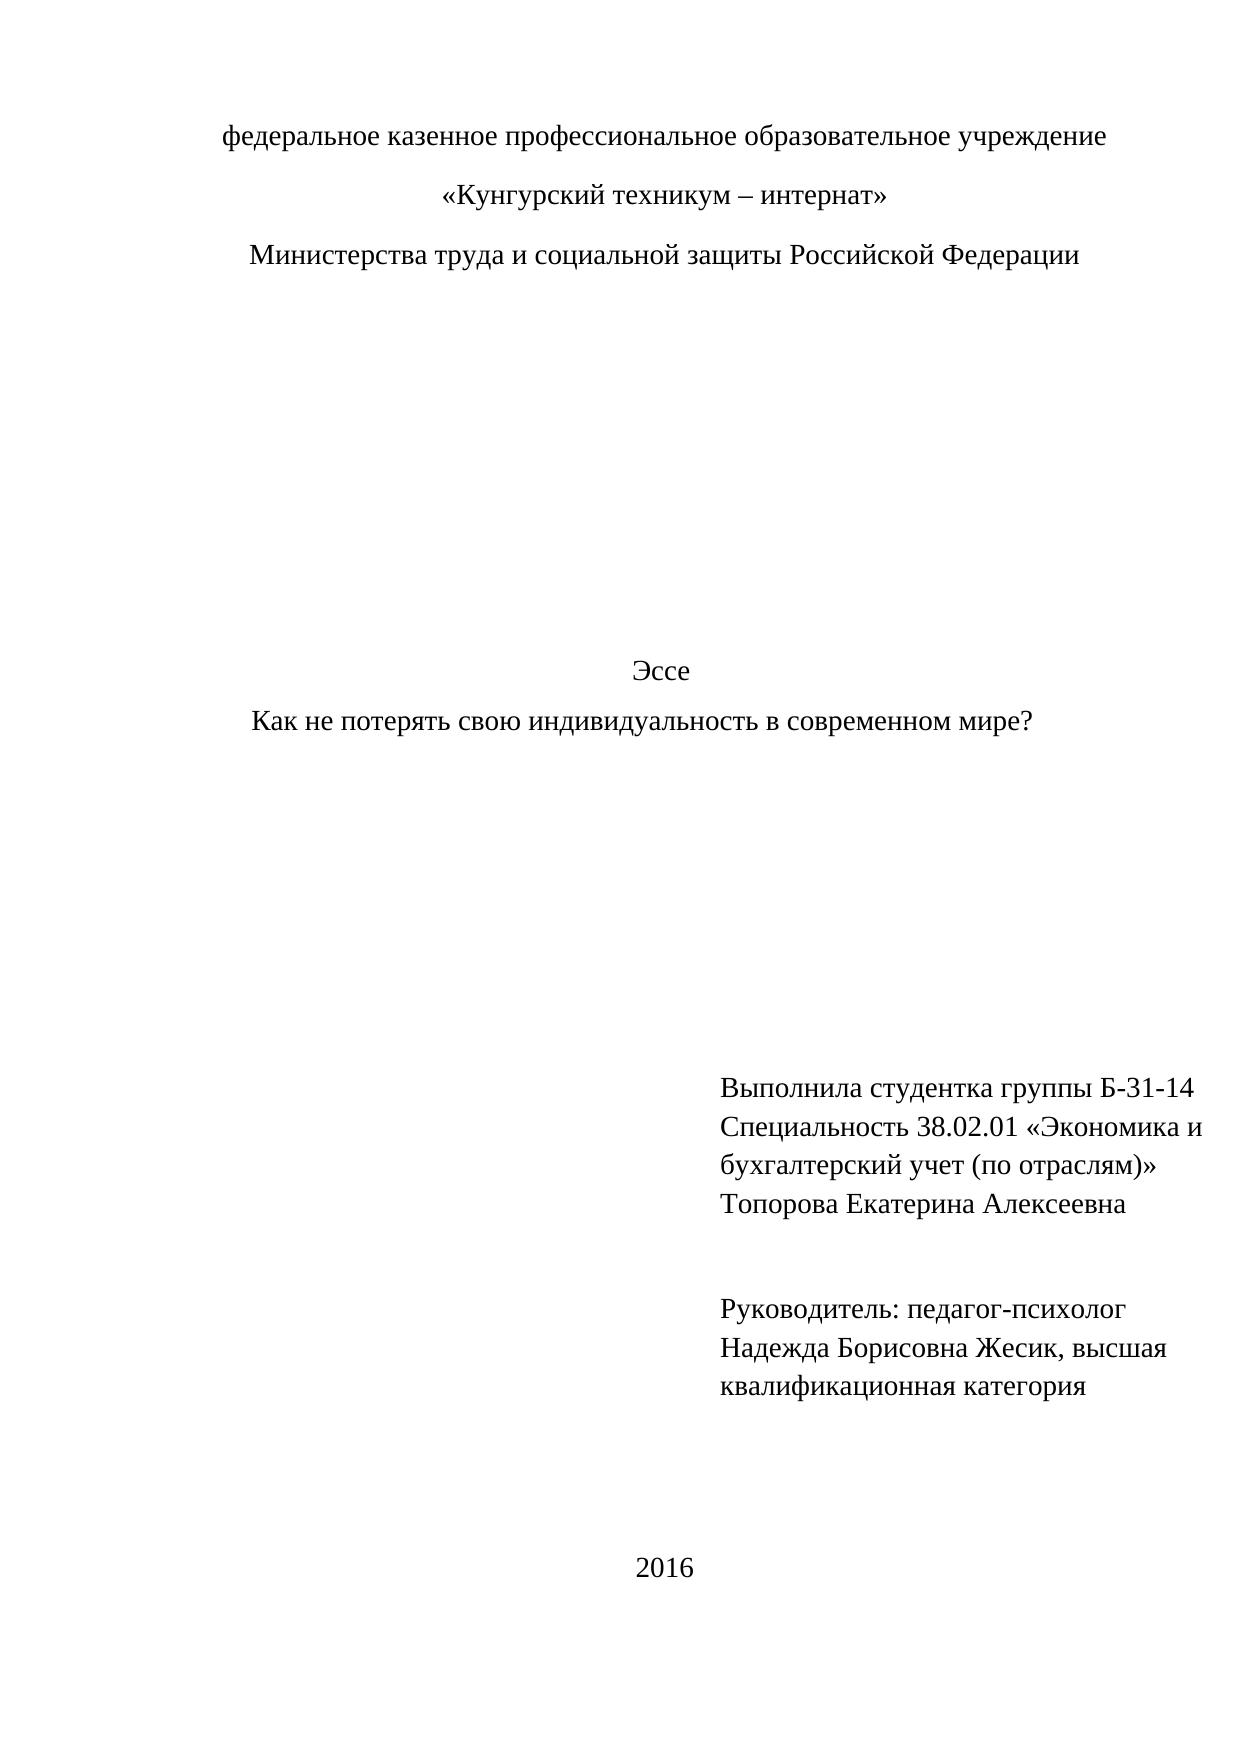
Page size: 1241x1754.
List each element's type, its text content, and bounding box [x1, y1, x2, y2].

table_cell Руководитель: педагог-психолог Надежда Борисовна Жесик, высшая квалификационная категория [709, 1224, 1240, 1406]
text «Кунгурский техникум – интернат» [177, 177, 1152, 211]
table_header Выполнила студентка группы Б-31-14 Специальность 38.02.01 «Экономика и бухгалтерский учет (по отраслям)» Топорова Екатерина Алексеевна [709, 1070, 1240, 1223]
text Министерства труда и социальной защиты Российской Федерации [177, 237, 1152, 270]
text 2016 [177, 1550, 1152, 1584]
text Эссе [177, 653, 1145, 686]
text Как не потерять свою индивидуальность в современном мире? [177, 703, 1152, 736]
text федеральное казенное профессиональное образовательное учреждение [177, 118, 1152, 152]
